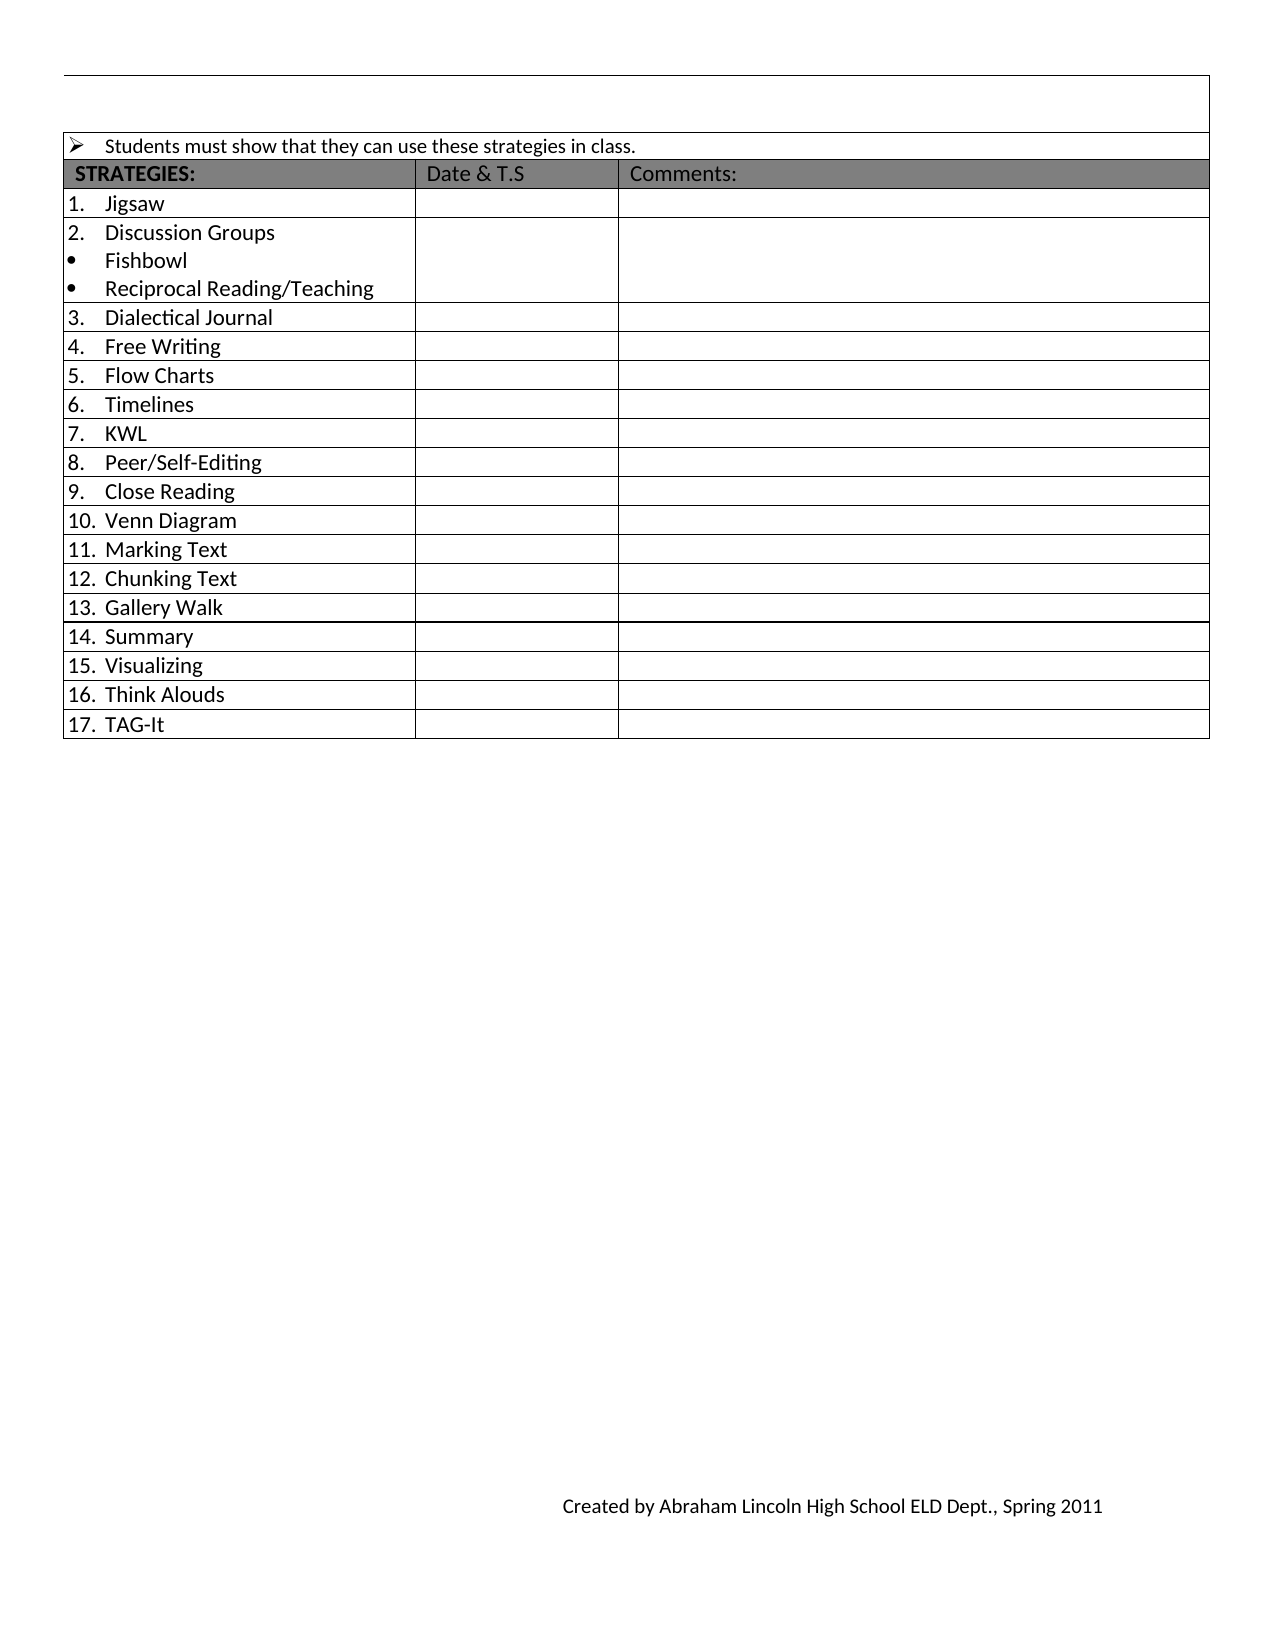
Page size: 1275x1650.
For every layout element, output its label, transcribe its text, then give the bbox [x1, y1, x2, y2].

table_cell Close Reading [64, 477, 415, 505]
table_cell Peer/Self-Editing [64, 448, 415, 476]
table_cell [416, 564, 618, 592]
table_cell [416, 419, 618, 447]
table_cell Gallery Walk [64, 594, 415, 621]
table_cell [416, 681, 618, 709]
table_cell [619, 189, 1209, 217]
table_cell [416, 390, 618, 418]
table_cell [416, 477, 618, 505]
table_cell Venn Diagram [64, 506, 415, 534]
table_cell Visualizing [64, 652, 415, 679]
table_cell [619, 419, 1209, 447]
table_cell KWL [64, 419, 415, 447]
table_cell [619, 303, 1209, 331]
table_cell Date & T.S [416, 160, 618, 188]
table_cell [416, 189, 618, 217]
table_cell Jigsaw [64, 189, 415, 217]
table_cell [619, 623, 1209, 651]
table_cell [619, 218, 1209, 302]
table_cell TAG-It [64, 710, 415, 738]
table_cell Summary [64, 623, 415, 651]
table_cell [619, 681, 1209, 709]
table_cell [416, 332, 618, 360]
table_cell [416, 594, 618, 621]
table_cell [619, 477, 1209, 505]
table_cell [619, 448, 1209, 476]
table_cell [619, 332, 1209, 360]
table_cell [619, 594, 1209, 621]
table_cell Chunking Text [64, 564, 415, 592]
table_cell [416, 448, 618, 476]
table_cell [64, 76, 1209, 132]
table_cell Dialectical Journal [64, 303, 415, 331]
table_cell [619, 390, 1209, 418]
table_cell Flow Charts [64, 361, 415, 389]
table_cell STRATEGIES: [64, 160, 415, 188]
table_cell Discussion Groups Fishbowl Reciprocal Reading/Teaching [64, 218, 415, 302]
table_cell [619, 710, 1209, 738]
table_cell [416, 303, 618, 331]
table_cell [416, 218, 618, 302]
table_cell [416, 361, 618, 389]
table_cell [416, 623, 618, 651]
table_cell [416, 506, 618, 534]
table_cell [416, 710, 618, 738]
table_cell [619, 535, 1209, 563]
table_cell Marking Text [64, 535, 415, 563]
table_cell Comments: [619, 160, 1209, 188]
table_cell Students must show that they can use these strategies in class. [64, 133, 1209, 158]
table_cell [619, 361, 1209, 389]
table_cell Free Writing [64, 332, 415, 360]
table_cell [416, 652, 618, 679]
table_cell Timelines [64, 390, 415, 418]
table_cell [416, 535, 618, 563]
table_cell [619, 652, 1209, 679]
table_cell [619, 564, 1209, 592]
table_cell Think Alouds [64, 681, 415, 709]
table_cell [619, 506, 1209, 534]
